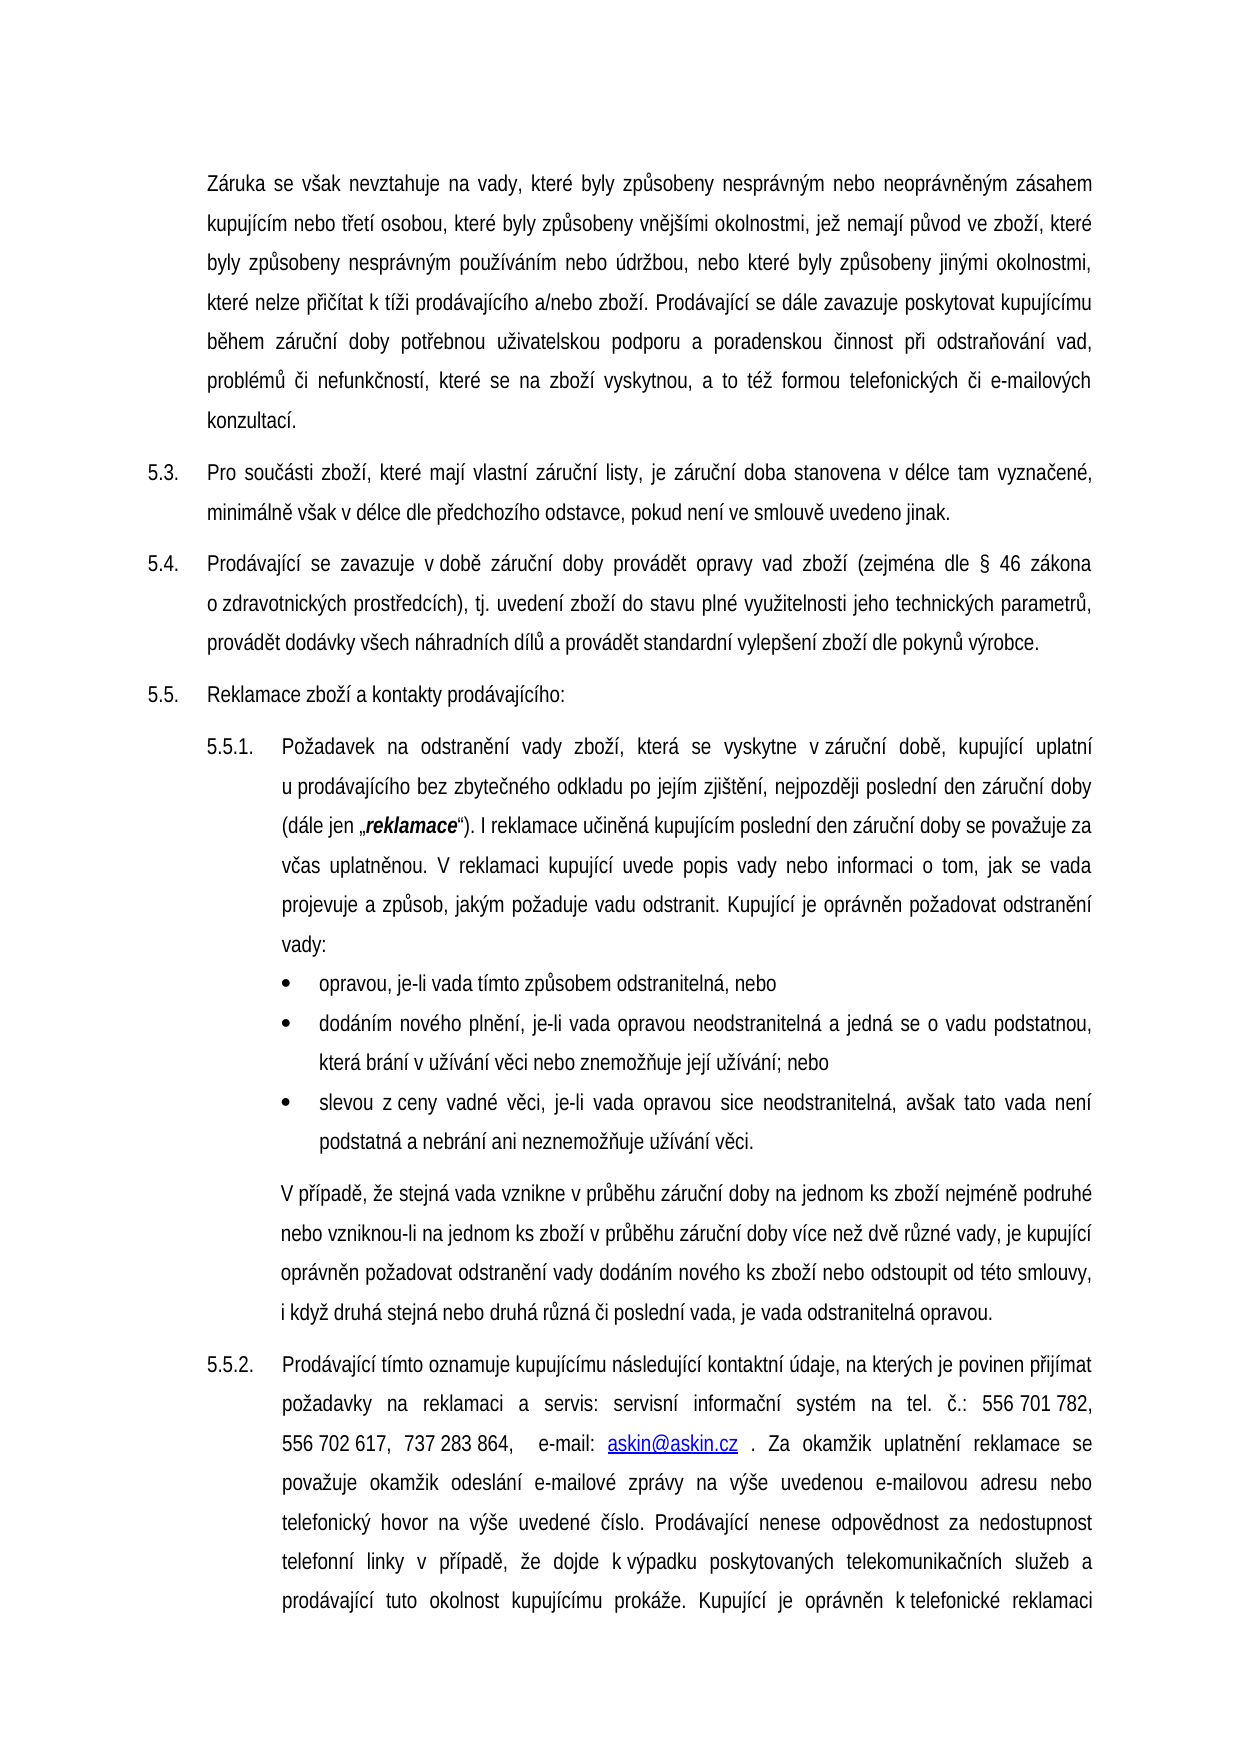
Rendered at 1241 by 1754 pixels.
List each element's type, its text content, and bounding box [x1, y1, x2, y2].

list Požadavek na odstranění vady zboží, která se vyskytne v záruční době, kupující uplatní u prodávajícího bez zbytečného odkladu po jejím zjištění, nejpozději poslední den záruční doby (dále jen „reklamace“). I reklamace učiněná kupujícím poslední den záruční doby se považuje za včas uplatněnou. V reklamaci kupující uvede popis vady nebo informaci o tom, jak se vada projevuje a způsob, jakým požaduje vadu odstranit. Kupující je oprávněn požadovat odstranění vady: [207, 733, 1092, 957]
list slevou z ceny vadné věci, je-li vada opravou sice neodstranitelná, avšak tato vada není podstatná a nebrání ani neznemožňuje užívání věci. [282, 1089, 1092, 1154]
list Prodávající se zavazuje v době záruční doby provádět opravy vad zboží (zejména dle § 46 zákona o zdravotnických prostředcích), tj. uvedení zboží do stavu plné využitelnosti jeho technických parametrů, provádět dodávky všech náhradních dílů a provádět standardní vylepšení zboží dle pokynů výrobce. [148, 550, 1092, 656]
list Pro součásti zboží, které mají vlastní záruční listy, je záruční doba stanovena v délce tam vyznačené, minimálně však v délce dle předchozího odstavce, pokud není ve smlouvě uvedeno jinak. [148, 459, 1092, 525]
text Záruka se však nevztahuje na vady, které byly způsobeny nesprávným nebo neoprávněným zásahem kupujícím nebo třetí osobou, které byly způsobeny vnějšími okolnostmi, jež nemají původ ve zboží, které byly způsobeny nesprávným používáním nebo údržbou, nebo které byly způsobeny jinými okolnostmi, které nelze přičítat k tíži prodávajícího a/nebo zboží. Prodávající se dále zavazuje poskytovat kupujícímu během záruční doby potřebnou uživatelskou podporu a poradenskou činnost při odstraňování vad, problémů či nefunkčností, které se na zboží vyskytnou, a to též formou telefonických či e-mailových konzultací. [207, 170, 1092, 433]
list opravou, je-li vada tímto způsobem odstranitelná, nebo [282, 970, 1092, 997]
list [207, 1351, 1092, 1614]
text V případě, že stejná vada vznikne v průběhu záruční doby na jednom ks zboží nejméně podruhé nebo vzniknou-li na jednom ks zboží v průběhu záruční doby více než dvě různé vady, je kupující oprávněn požadovat odstranění vady dodáním nového ks zboží nebo odstoupit od této smlouvy, i když druhá stejná nebo druhá různá či poslední vada, je vada odstranitelná opravou. [243, 1180, 1092, 1325]
list dodáním nového plnění, je-li vada opravou neodstranitelná a jedná se o vadu podstatnou, která brání v užívání věci nebo znemožňuje její užívání; nebo [282, 1010, 1092, 1076]
list Reklamace zboží a kontakty prodávajícího: [148, 681, 1092, 708]
